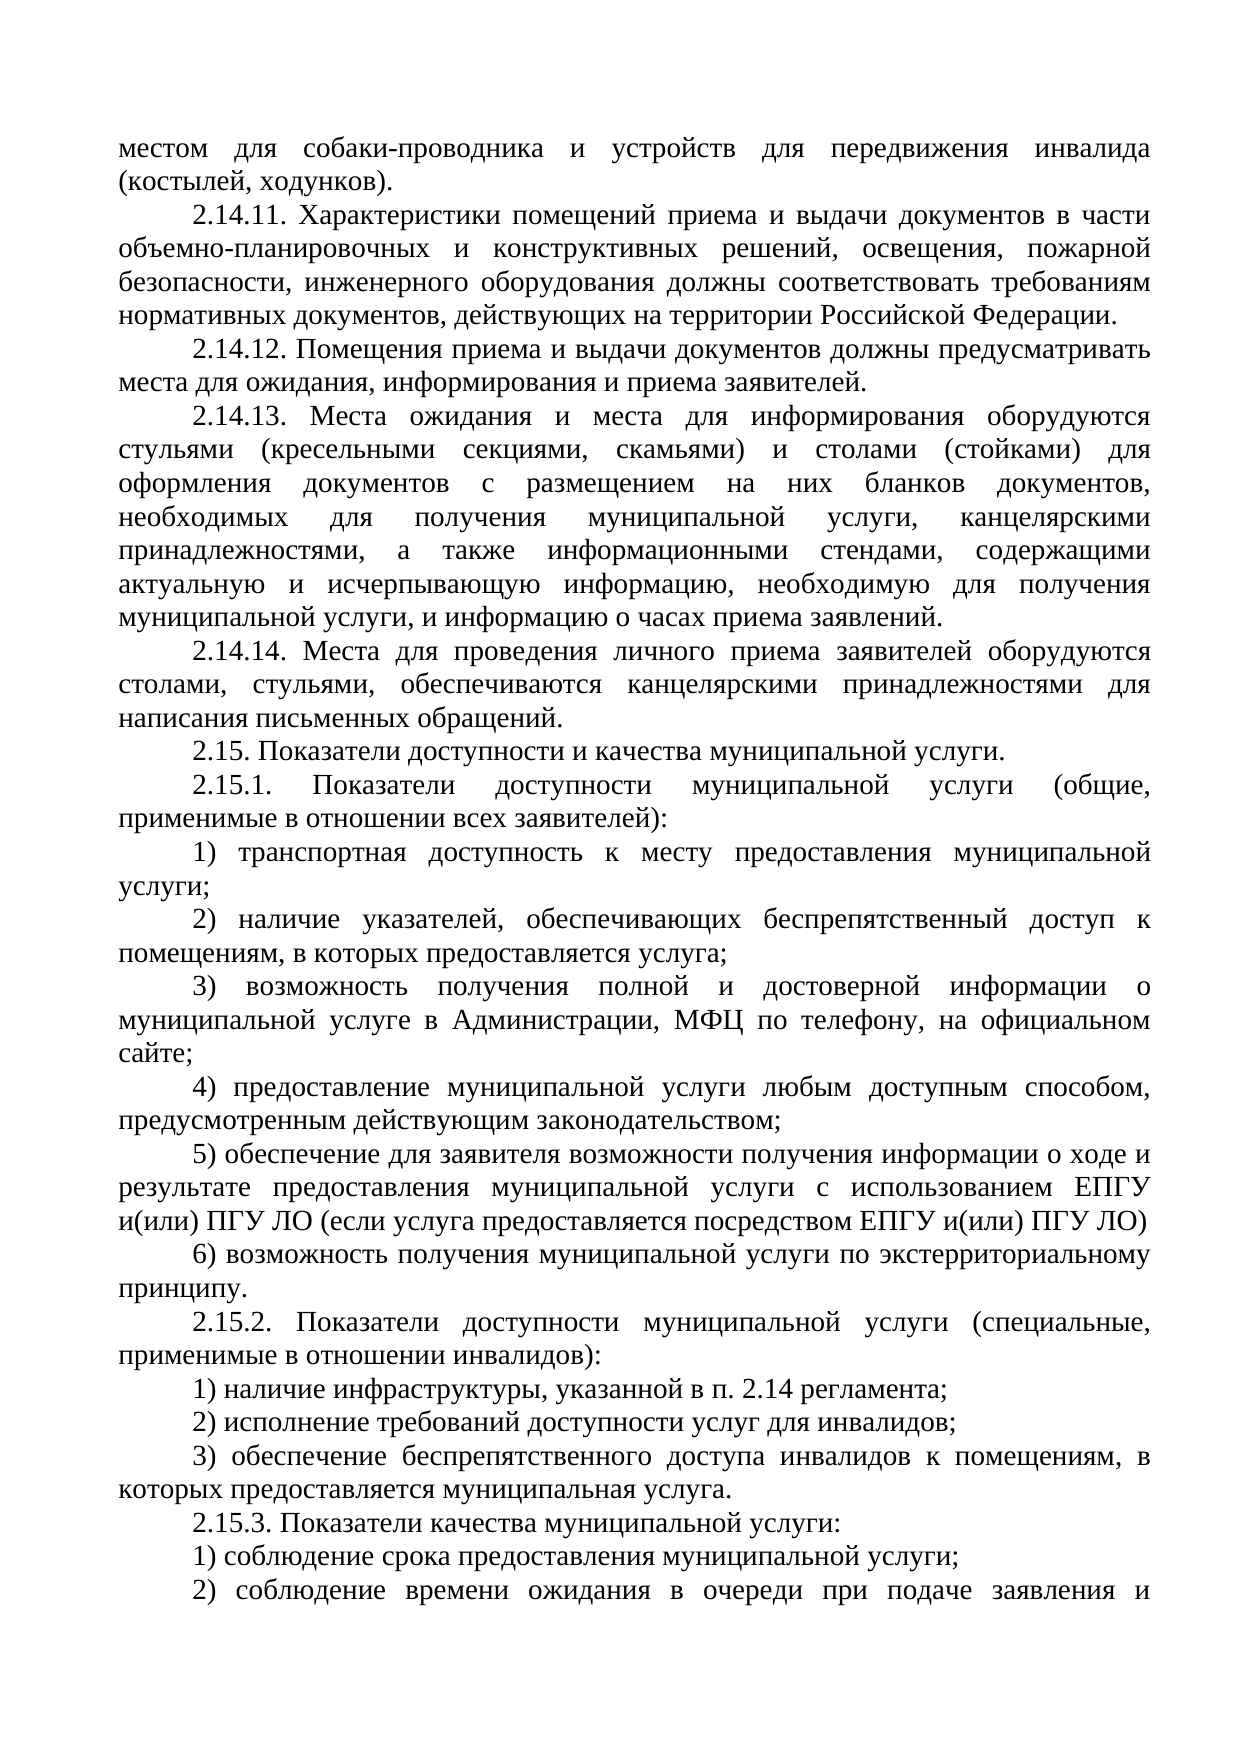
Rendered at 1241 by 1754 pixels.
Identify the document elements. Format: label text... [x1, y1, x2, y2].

text 1) транспортная доступность к месту предоставления муниципальной услуги; [118, 834, 1152, 901]
text 5) обеспечение для заявителя возможности получения информации о ходе и результате предоставления муниципальной услуги с использованием ЕПГУ и(или) ПГУ ЛО (если услуга предоставляется посредством ЕПГУ и(или) ПГУ ЛО) [118, 1136, 1152, 1237]
text 2.14.11. Характеристики помещений приема и выдачи документов в части объемно-планировочных и конструктивных решений, освещения, пожарной безопасности, инженерного оборудования должны соответствовать требованиям нормативных документов, действующих на территории Российской Федерации. [118, 197, 1152, 331]
text 4) предоставление муниципальной услуги любым доступным способом, предусмотренным действующим законодательством; [118, 1069, 1152, 1136]
text 2.15. Показатели доступности и качества муниципальной услуги. [118, 733, 1152, 767]
text 2.14.12. Помещения приема и выдачи документов должны предусматривать места для ожидания, информирования и приема заявителей. [118, 331, 1152, 398]
text 2.15.3. Показатели качества муниципальной услуги: [118, 1505, 1152, 1538]
text 2.15.2. Показатели доступности муниципальной услуги (специальные, применимые в отношении инвалидов): [118, 1304, 1152, 1371]
text 3) возможность получения полной и достоверной информации о муниципальной услуге в Администрации, МФЦ по телефону, на официальном сайте; [118, 968, 1152, 1069]
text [118, 130, 1152, 197]
text 2.15.1. Показатели доступности муниципальной услуги (общие, применимые в отношении всех заявителей): [118, 767, 1152, 834]
text 3) обеспечение беспрепятственного доступа инвалидов к помещениям, в которых предоставляется муниципальная услуга. [118, 1438, 1152, 1505]
text 2.14.13. Места ожидания и места для информирования оборудуются стульями (кресельными секциями, скамьями) и столами (стойками) для оформления документов с размещением на них бланков документов, необходимых для получения муниципальной услуги, канцелярскими принадлежностями, а также информационными стендами, содержащими актуальную и исчерпывающую информацию, необходимую для получения муниципальной услуги, и информацию о часах приема заявлений. [118, 398, 1152, 633]
text 2.14.14. Места для проведения личного приема заявителей оборудуются столами, стульями, обеспечиваются канцелярскими принадлежностями для написания письменных обращений. [118, 633, 1152, 733]
text 2) наличие указателей, обеспечивающих беспрепятственный доступ к помещениям, в которых предоставляется услуга; [118, 901, 1152, 968]
text 1) соблюдение срока предоставления муниципальной услуги; [118, 1538, 1152, 1572]
text 2) исполнение требований доступности услуг для инвалидов; [118, 1404, 1152, 1438]
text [118, 1572, 1152, 1606]
text 1) наличие инфраструктуры, указанной в п. 2.14 регламента; [118, 1371, 1152, 1404]
text 6) возможность получения муниципальной услуги по экстерриториальному принципу. [118, 1237, 1152, 1304]
